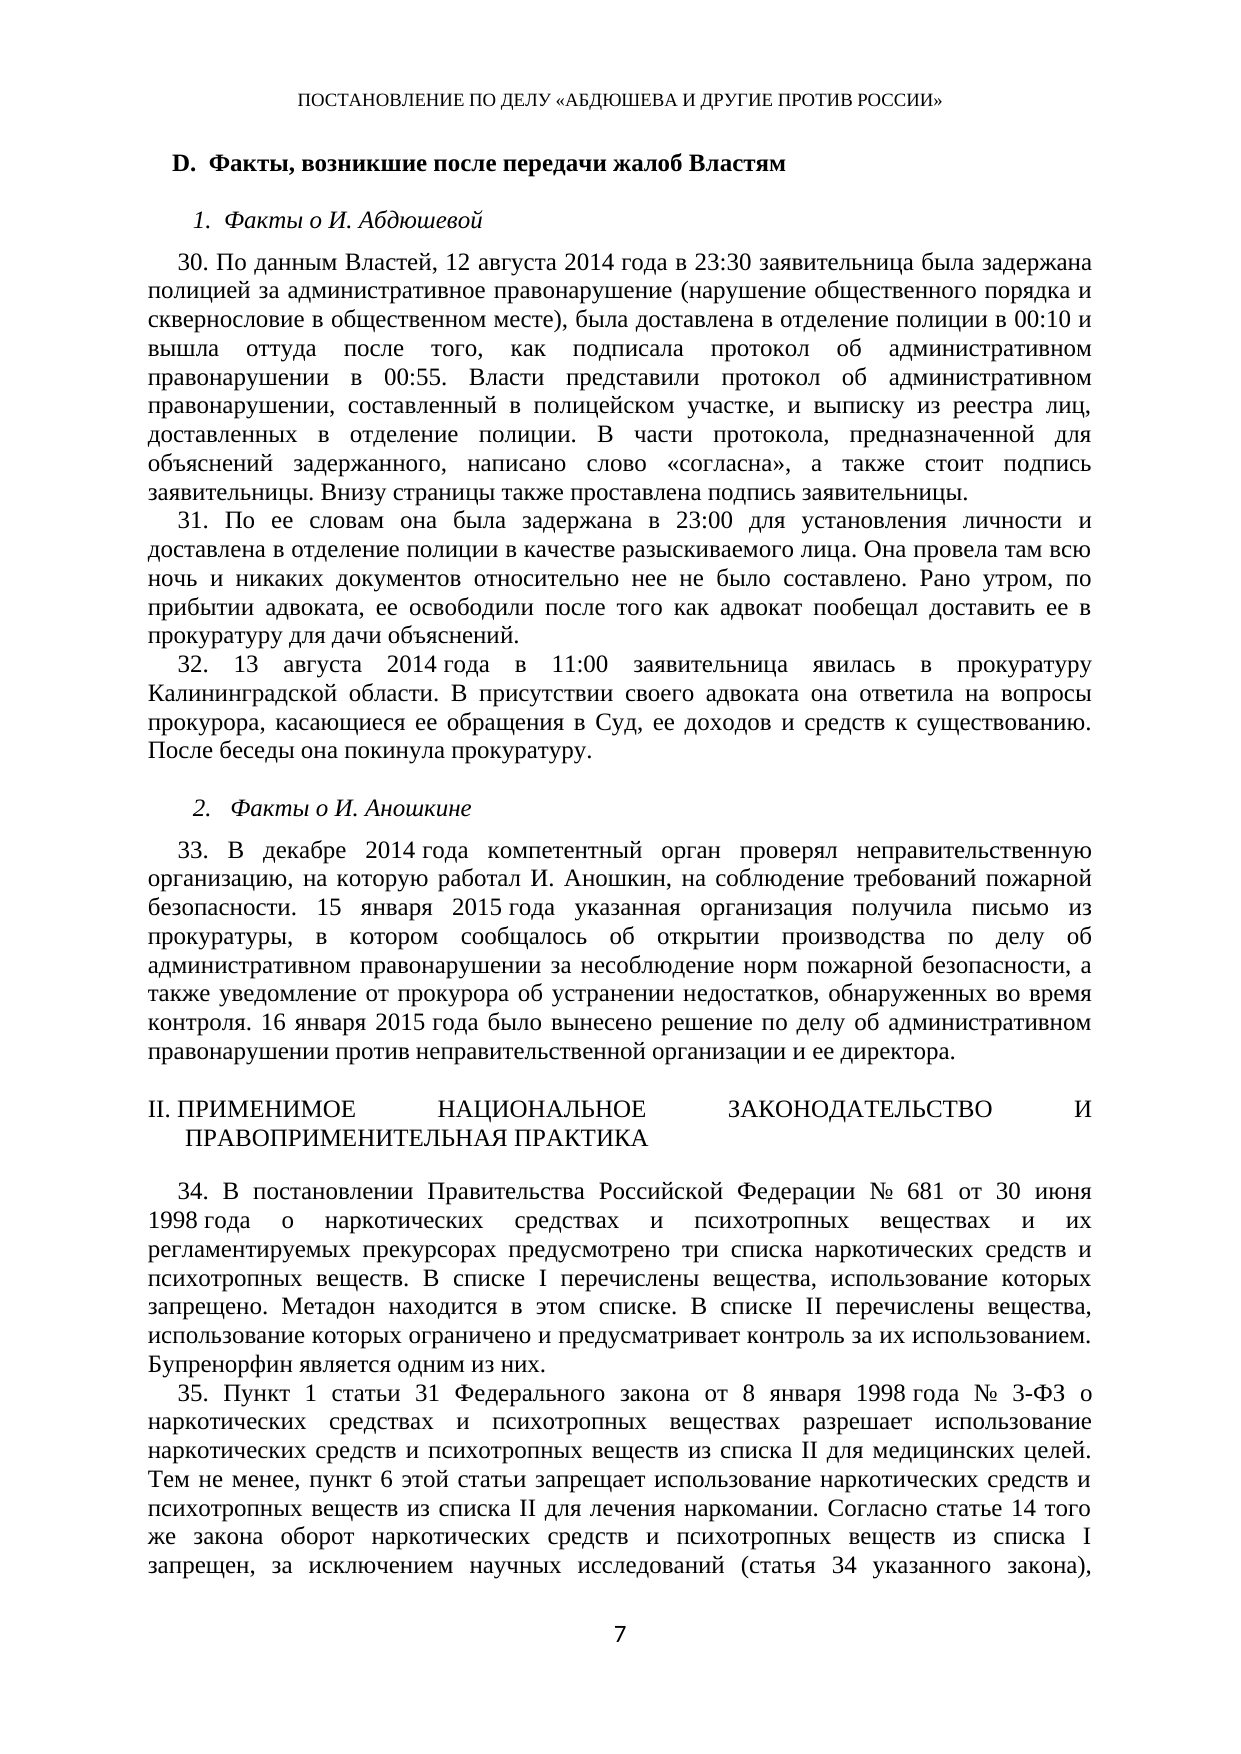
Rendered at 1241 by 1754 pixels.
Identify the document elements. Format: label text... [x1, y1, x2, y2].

text 30. По данным Властей, 12 августа 2014 года в 23:30 заявительница была задержана полицией за административное правонарушение (нарушение общественного порядка и сквернословие в общественном месте), была доставлена в отделение полиции в 00:10 и вышла оттуда после того, как подписала протокол об административном правонарушении в 00:55. Власти представили протокол об административном правонарушении, составленный в полицейском участке, и выписку из реестра лиц, доставленных в отделение полиции. В части протокола, предназначенной для объяснений задержанного, написано слово «согласна», а также стоит подпись заявительницы. Внизу страницы также проставлена подпись заявительницы. [148, 247, 1092, 506]
text 33. В декабре 2014 года компетентный орган проверял неправительственную организацию, на которую работал И. Аношкин, на соблюдение требований пожарной безопасности. 15 января 2015 года указанная организация получила письмо из прокуратуры, в котором сообщалось об открытии производства по делу об административном правонарушении за несоблюдение норм пожарной безопасности, а также уведомление от прокурора об устранении недостатков, обнаруженных во время контроля. 16 января 2015 года было вынесено решение по делу об административном правонарушении против неправительственной организации и ее директора. [148, 835, 1092, 1065]
text 32. 13 августа 2014 года в 11:00 заявительница явилась в прокуратуру Калининградской области. В присутствии своего адвоката она ответила на вопросы прокурора, касающиеся ее обращения в Суд, ее доходов и средств к существованию. После беседы она покинула прокуратуру. [148, 649, 1092, 764]
text Факты о И. Абдюшевой [193, 206, 1092, 234]
text Факты, возникшие после передачи жалоб Властям [172, 148, 1092, 176]
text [148, 1378, 1092, 1579]
text ПРИМЕНИМОЕ НАЦИОНАЛЬНОЕ ЗАКОНОДАТЕЛЬСТВО И ПРАВОПРИМЕНИТЕЛЬНАЯ ПРАКТИКА [148, 1094, 1092, 1151]
text 34. В постановлении Правительства Российской Федерации № 681 от 30 июня 1998 года о наркотических средствах и психотропных веществах и их регламентируемых прекурсорах предусмотрено три списка наркотических средств и психотропных веществ. В списке I перечислены вещества, использование которых запрещено. Метадон находится в этом списке. В списке II перечислены вещества, использование которых ограничено и предусматривает контроль за их использованием. Бупренорфин является одним из них. [148, 1176, 1092, 1378]
text Факты о И. Аношкине [193, 793, 1092, 822]
text 31. По ее словам она была задержана в 23:00 для установления личности и доставлена в отделение полиции в качестве разыскиваемого лица. Она провела там всю ночь и никаких документов относительно нее не было составлено. Рано утром, по прибытии адвоката, ее освободили после того как адвокат пообещал доставить ее в прокуратуру для дачи объяснений. [148, 506, 1092, 649]
